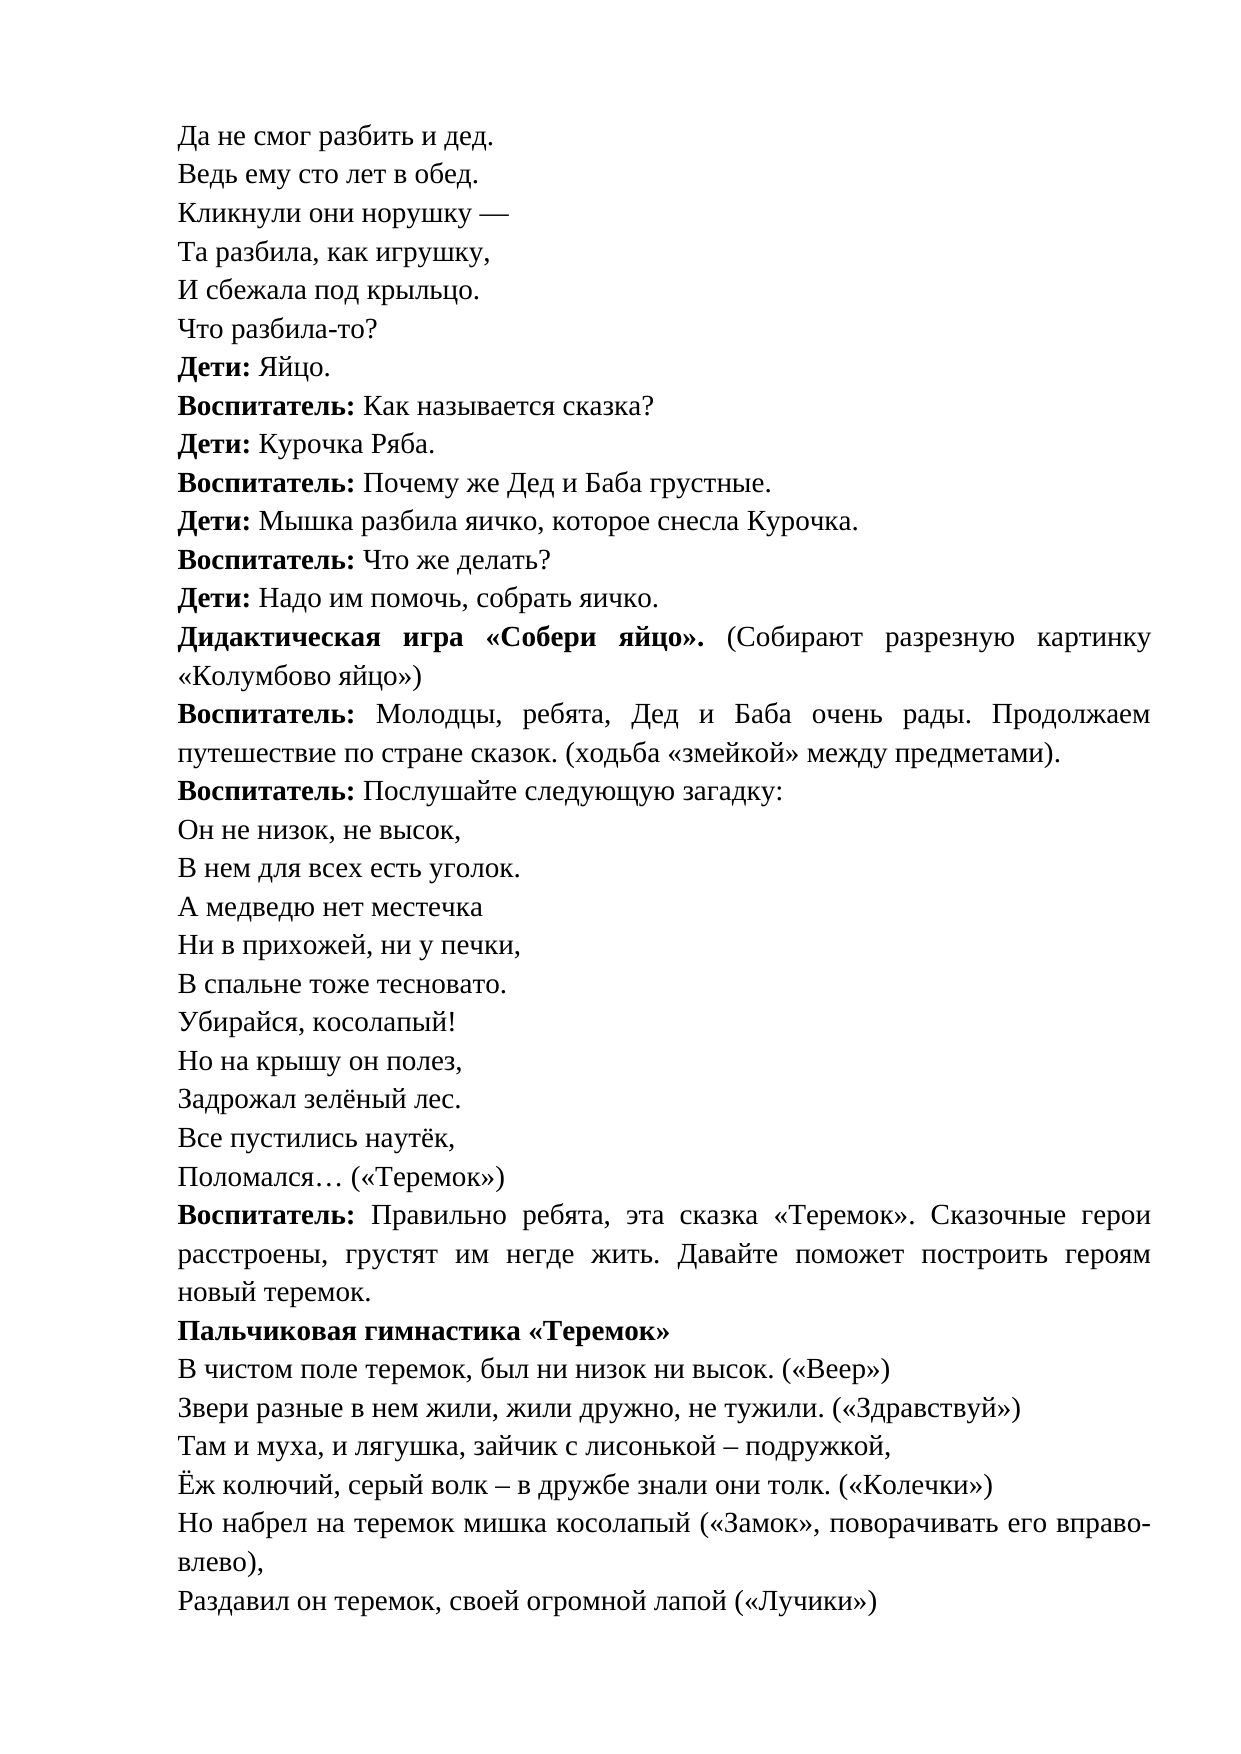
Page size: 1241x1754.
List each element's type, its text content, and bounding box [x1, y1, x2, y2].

text Но набрел на теремок мишка косолапый («Замок», поворачивать его вправо-влево), [177, 1506, 1152, 1578]
text Воспитатель: Как называется сказка? [177, 388, 1152, 421]
text Дети: Надо им помочь, собрать яичко. [177, 581, 1152, 614]
text Воспитатель: Почему же Дед и Баба грустные. [177, 465, 1152, 498]
text Воспитатель: Правильно ребята, эта сказка «Теремок». Сказочные герои расстроены, грустят им негде жить. Давайте поможет построить героям новый теремок. [177, 1197, 1152, 1308]
text Пальчиковая гимнастика «Теремок» [177, 1313, 1152, 1346]
text Та разбила, как игрушку, [177, 234, 1152, 267]
text Поломался… («Теремок») [177, 1159, 1152, 1192]
text Дети: Курочка Ряба. [177, 426, 1152, 460]
text Но на крышу он полез, [177, 1043, 1152, 1077]
text Раздавил он теремок, своей огромной лапой («Лучики») [177, 1583, 1152, 1616]
text Да не смог разбить и дед. [177, 118, 1152, 152]
text Кликнули они норушку — [177, 195, 1152, 229]
text Что разбила-то? [177, 311, 1152, 344]
text Ёж колючий, серый волк – в дружбе знали они толк. («Колечки») [177, 1467, 1152, 1501]
text Он не низок, не высок, [177, 812, 1152, 845]
text И сбежала под крыльцо. [177, 272, 1152, 306]
text Дидактическая игра «Собери яйцо». (Собирают разрезную картинку «Колумбово яйцо») [177, 619, 1152, 691]
text В чистом поле теремок, был ни низок ни высок. («Веер») [177, 1351, 1152, 1385]
text В спальне тоже тесновато. [177, 966, 1152, 999]
text Ведь ему сто лет в обед. [177, 157, 1152, 190]
text Звери разные в нем жили, жили дружно, не тужили. («Здравствуй») [177, 1390, 1152, 1423]
text Задрожал зелёный лес. [177, 1082, 1152, 1115]
text В нем для всех есть уголок. [177, 850, 1152, 884]
text Воспитатель: Молодцы, ребята, Дед и Баба очень рады. Продолжаем путешествие по стране сказок. (ходьба «змейкой» между предметами). [177, 696, 1152, 768]
text Воспитатель: Что же делать? [177, 542, 1152, 576]
text Убирайся, косолапый! [177, 1004, 1152, 1038]
text А медведю нет местечка [177, 889, 1152, 922]
text Там и муха, и лягушка, зайчик с лисонькой – подружкой, [177, 1428, 1152, 1462]
text Все пустились наутёк, [177, 1120, 1152, 1154]
text Воспитатель: Послушайте следующую загадку: [177, 773, 1152, 807]
text Ни в прихожей, ни у печки, [177, 927, 1152, 961]
text Дети: Мышка разбила яичко, которое снесла Курочка. [177, 503, 1152, 537]
text Дети: Яйцо. [177, 349, 1152, 383]
